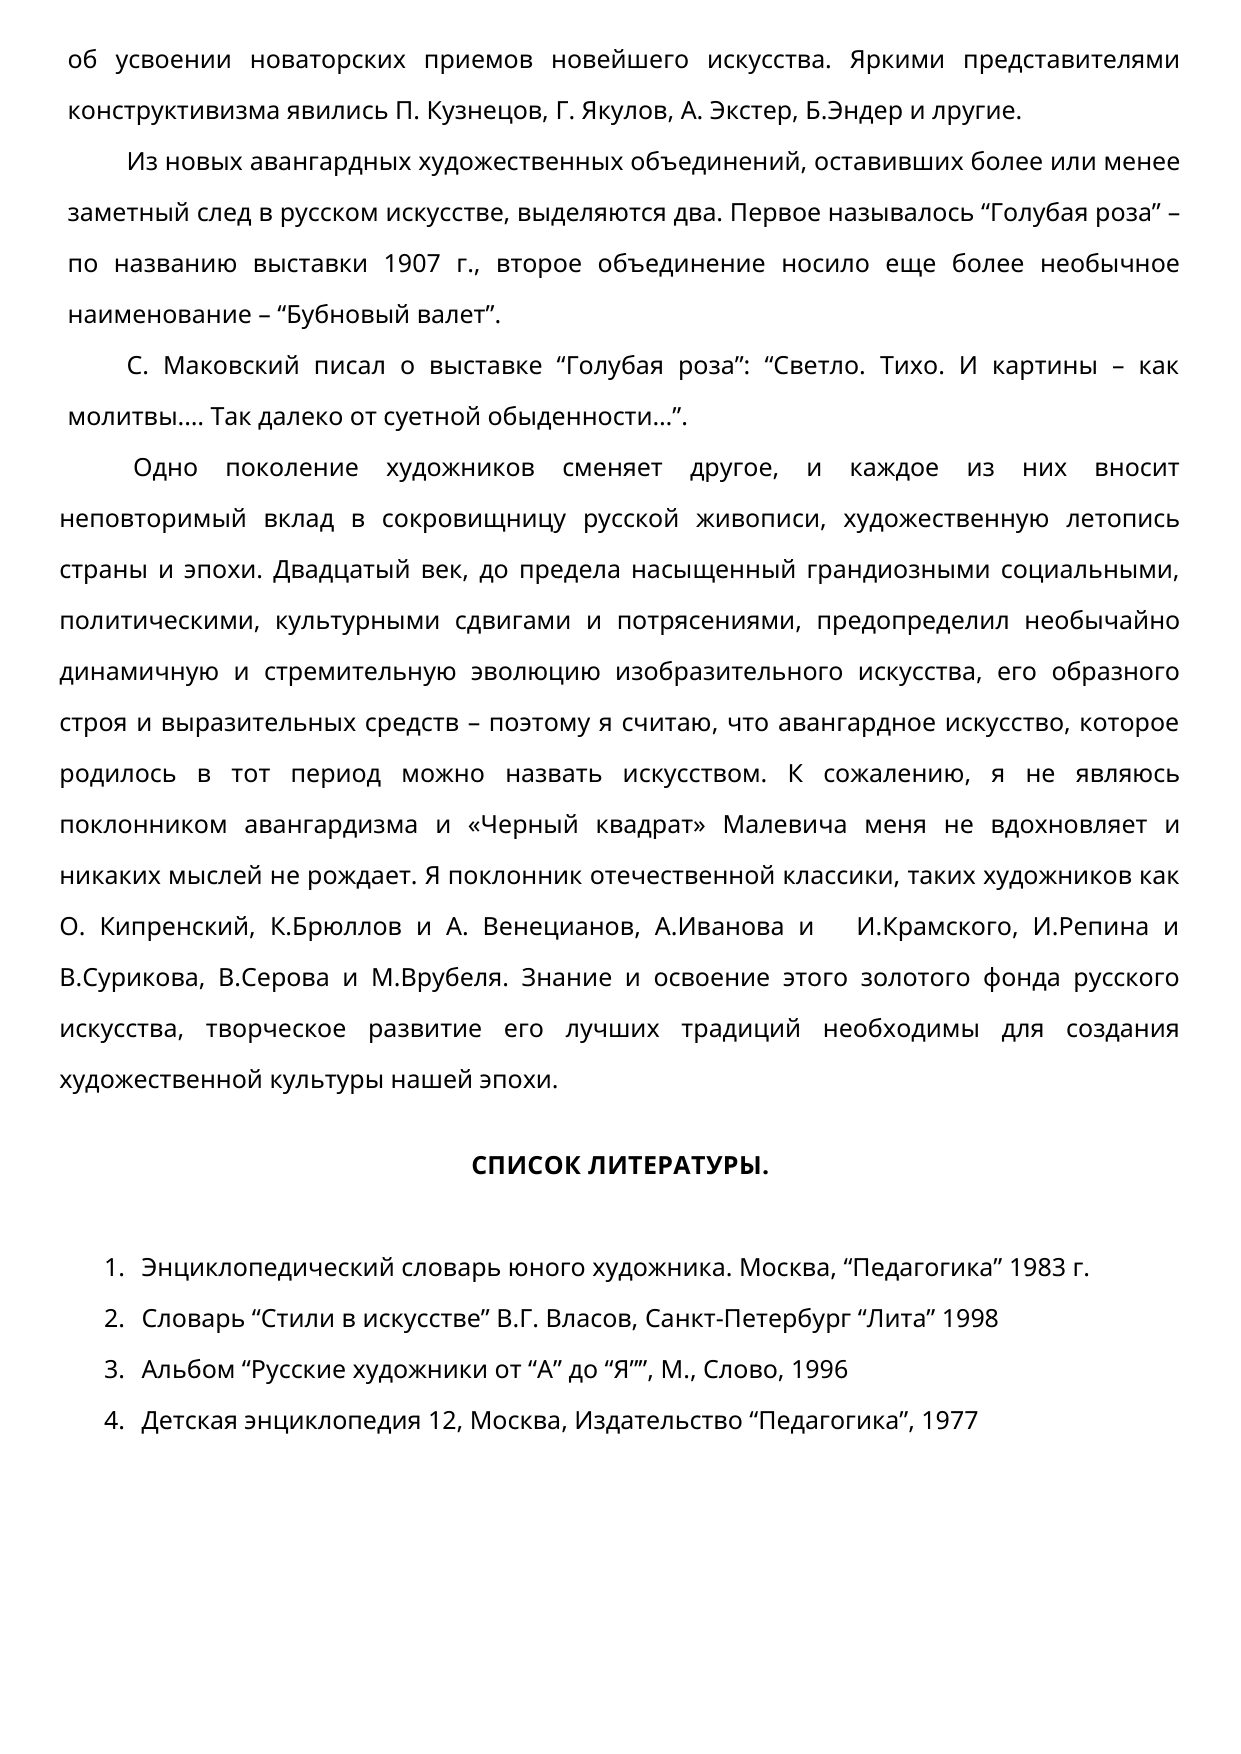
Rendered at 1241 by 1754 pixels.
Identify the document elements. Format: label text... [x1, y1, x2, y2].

text Из новых авангардных художественных объединений, оставивших более или менее заметный след в русском искусстве, выделяются два. Первое называлось “Голубая роза” – по названию выставки 1907 г., второе объединение носило еще более необычное наименование – “Бубновый валет”. [67, 143, 1181, 331]
list Детская энциклопедия 12, Москва, Издательство “Педагогика”, 1977 [104, 1402, 1181, 1437]
list Альбом “Русские художники от “А” до “Я””, М., Слово, 1996 [104, 1351, 1181, 1386]
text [67, 41, 1181, 126]
list Словарь “Стили в искусстве” В.Г. Власов, Санкт-Петербург “Лита” 1998 [104, 1300, 1181, 1334]
list Энциклопедический словарь юного художника. Москва, “Педагогика” 1983 г. [104, 1249, 1181, 1283]
text СПИСОК ЛИТЕРАТУРЫ. [59, 1147, 1181, 1181]
text С. Маковский писал о выставке “Голубая роза”: “Светло. Тихо. И картины – как молитвы.… Так далеко от суетной обыденности…”. [67, 348, 1181, 433]
text Одно поколение художников сменяет другое, и каждое из них вносит неповторимый вклад в сокровищницу русской живописи, художественную летопись страны и эпохи. Двадцатый век, до предела насыщенный грандиозными социальными, политическими, культурными сдвигами и потрясениями, предопределил необычайно динамичную и стремительную эволюцию изобразительного искусства, его образного строя и выразительных средств – поэтому я считаю, что авангардное искусство, которое родилось в тот период можно назвать искусством. К сожалению, я не являюсь поклонником авангардизма и «Черный квадрат» Малевича меня не вдохновляет и никаких мыслей не рождает. Я поклонник отечественной классики, таких художников как О. Кипренский, К.Брюллов и А. Венецианов, А.Иванова и И.Крамского, И.Репина и В.Сурикова, В.Серова и М.Врубеля. Знание и освоение этого золотого фонда русского искусства, творческое развитие его лучших традиций необходимы для создания художественной культуры нашей эпохи. [59, 450, 1181, 1096]
